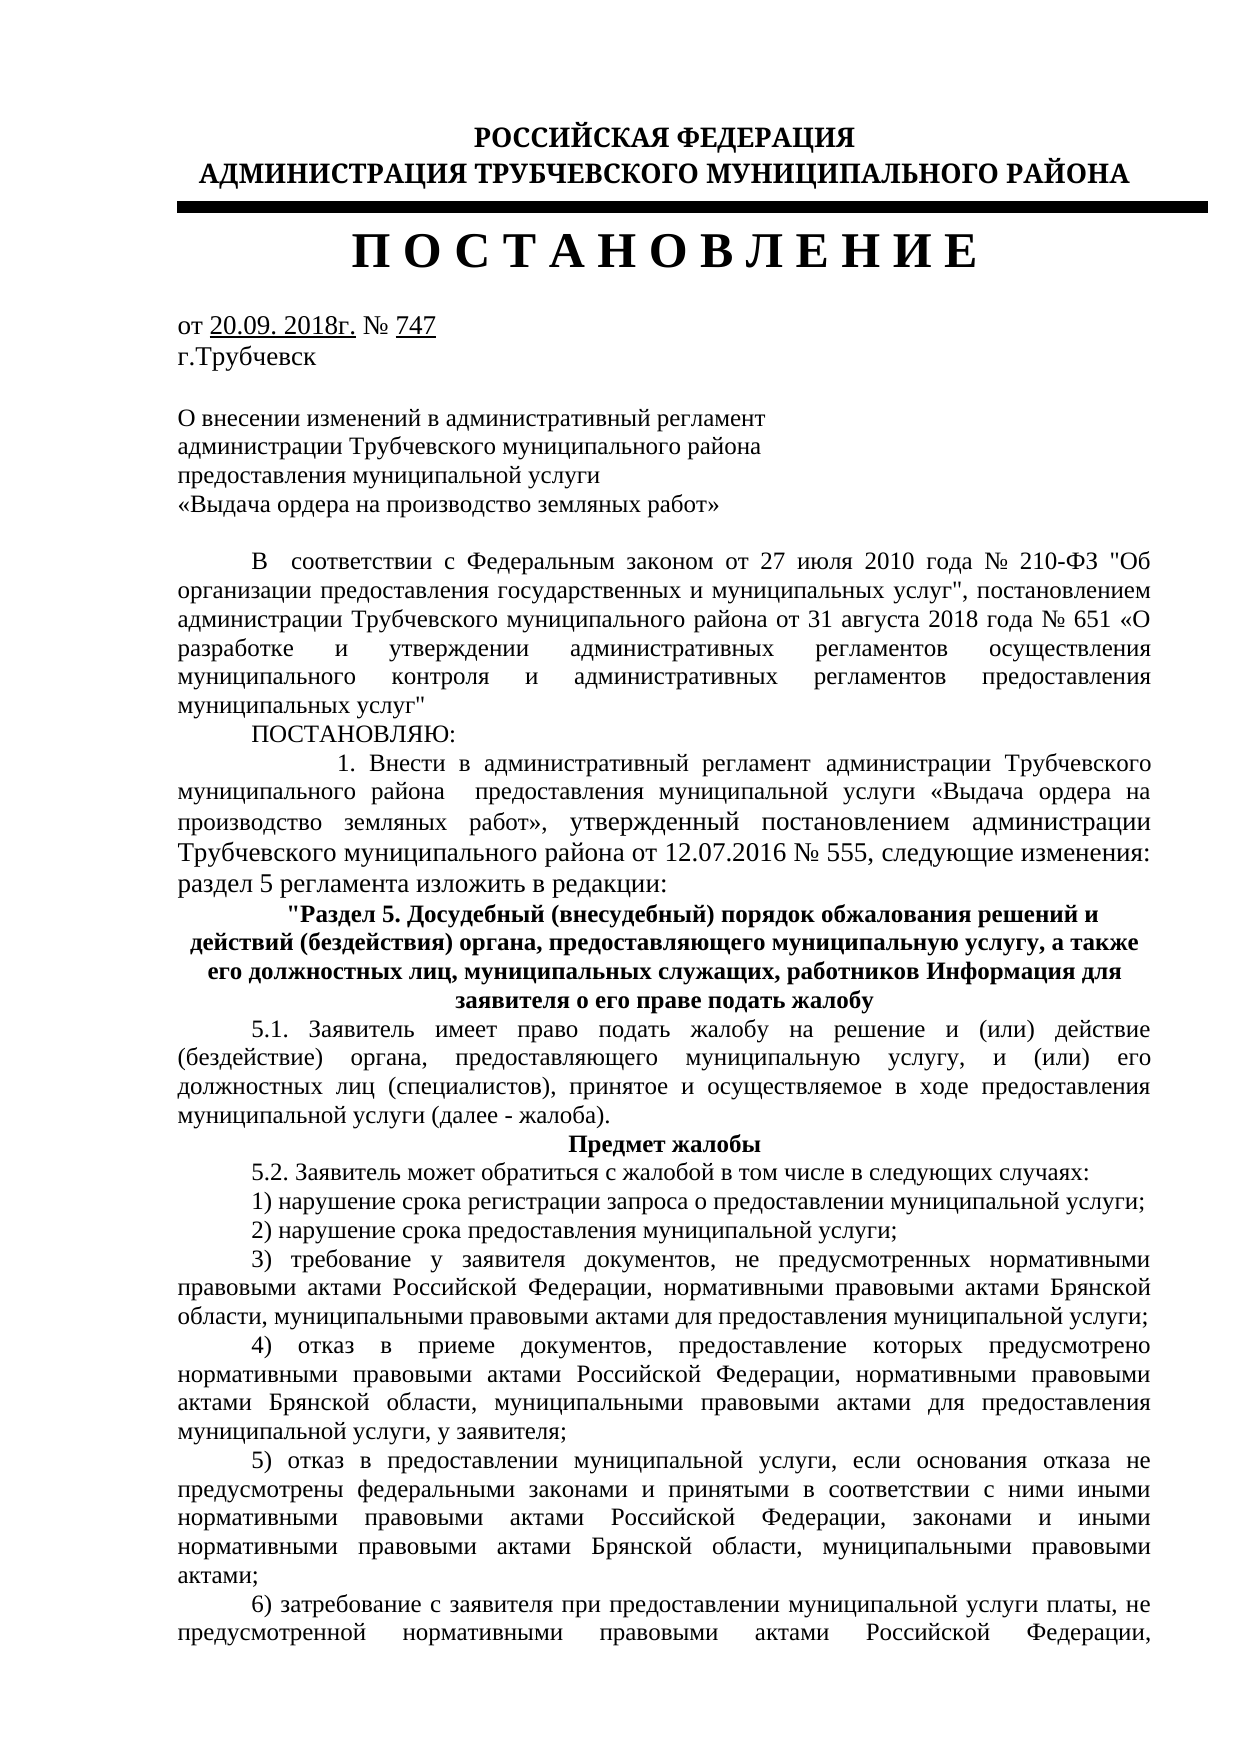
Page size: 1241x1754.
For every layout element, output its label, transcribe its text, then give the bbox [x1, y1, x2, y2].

text 5) отказ в предоставлении муниципальной услуги, если основания отказа не предусмотрены федеральными законами и принятыми в соответствии с ними иными нормативными правовыми актами Российской Федерации, законами и иными нормативными правовыми актами Брянской области, муниципальными правовыми актами; [177, 1445, 1152, 1589]
text "Раздел 5. Досудебный (внесудебный) порядок обжалования решений и действий (бездействия) органа, предоставляющего муниципальную услугу, а также его должностных лиц, муниципальных служащих, работников Информация для заявителя о его праве подать жалобу [177, 899, 1152, 1014]
text предоставления муниципальной услуги [177, 460, 1152, 489]
text АДМИНИСТРАЦИЯ ТРУБЧЕВСКОГО МУНИЦИПАЛЬНОГО РАЙОНА [177, 155, 1152, 192]
text «Выдача ордера на производство земляных работ» [177, 489, 1152, 518]
text 3) требование у заявителя документов, не предусмотренных нормативными правовыми актами Российской Федерации, нормативными правовыми актами Брянской области, муниципальными правовыми актами для предоставления муниципальной услуги; [177, 1244, 1152, 1330]
text Предмет жалобы [177, 1129, 1152, 1157]
text В соответствии с Федеральным законом от 27 июля 2010 года № 210-ФЗ "Об организации предоставления государственных и муниципальных услуг", постановлением администрации Трубчевского муниципального района от 31 августа 2018 года № 651 «О разработке и утверждении административных регламентов осуществления муниципального контроля и административных регламентов предоставления муниципальных услуг" [177, 546, 1152, 719]
text РОССИЙСКАЯ ФЕДЕРАЦИЯ [177, 118, 1152, 155]
text г.Трубчевск [177, 340, 1152, 372]
text администрации Трубчевского муниципального района [177, 431, 1152, 460]
text П О С Т А Н О В Л Е Н И Е [177, 221, 1152, 278]
text 4) отказ в приеме документов, предоставление которых предусмотрено нормативными правовыми актами Российской Федерации, нормативными правовыми актами Брянской области, муниципальными правовыми актами для предоставления муниципальной услуги, у заявителя; [177, 1330, 1152, 1445]
text ПОСТАНОВЛЯЮ: [177, 719, 1152, 748]
text 2) нарушение срока предоставления муниципальной услуги; [177, 1215, 1152, 1244]
text 5.1. Заявитель имеет право подать жалобу на решение и (или) действие (бездействие) органа, предоставляющего муниципальную услугу, и (или) его должностных лиц (специалистов), принятое и осуществляемое в ходе предоставления муниципальной услуги (далее - жалоба). [177, 1014, 1152, 1129]
text от 20.09. 2018г. № 747 [177, 309, 1152, 340]
text О внесении изменений в административный регламент [177, 403, 1152, 431]
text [177, 1589, 1152, 1646]
text 1. Внести в административный регламент администрации Трубчевского муниципального района предоставления муниципальной услуги «Выдача ордера на производство земляных работ», утвержденный постановлением администрации Трубчевского муниципального района от 12.07.2016 № 555, следующие изменения: раздел 5 регламента изложить в редакции: [177, 748, 1152, 899]
text 1) нарушение срока регистрации запроса о предоставлении муниципальной услуги; [177, 1186, 1152, 1215]
text 5.2. Заявитель может обратиться с жалобой в том числе в следующих случаях: [177, 1157, 1152, 1186]
